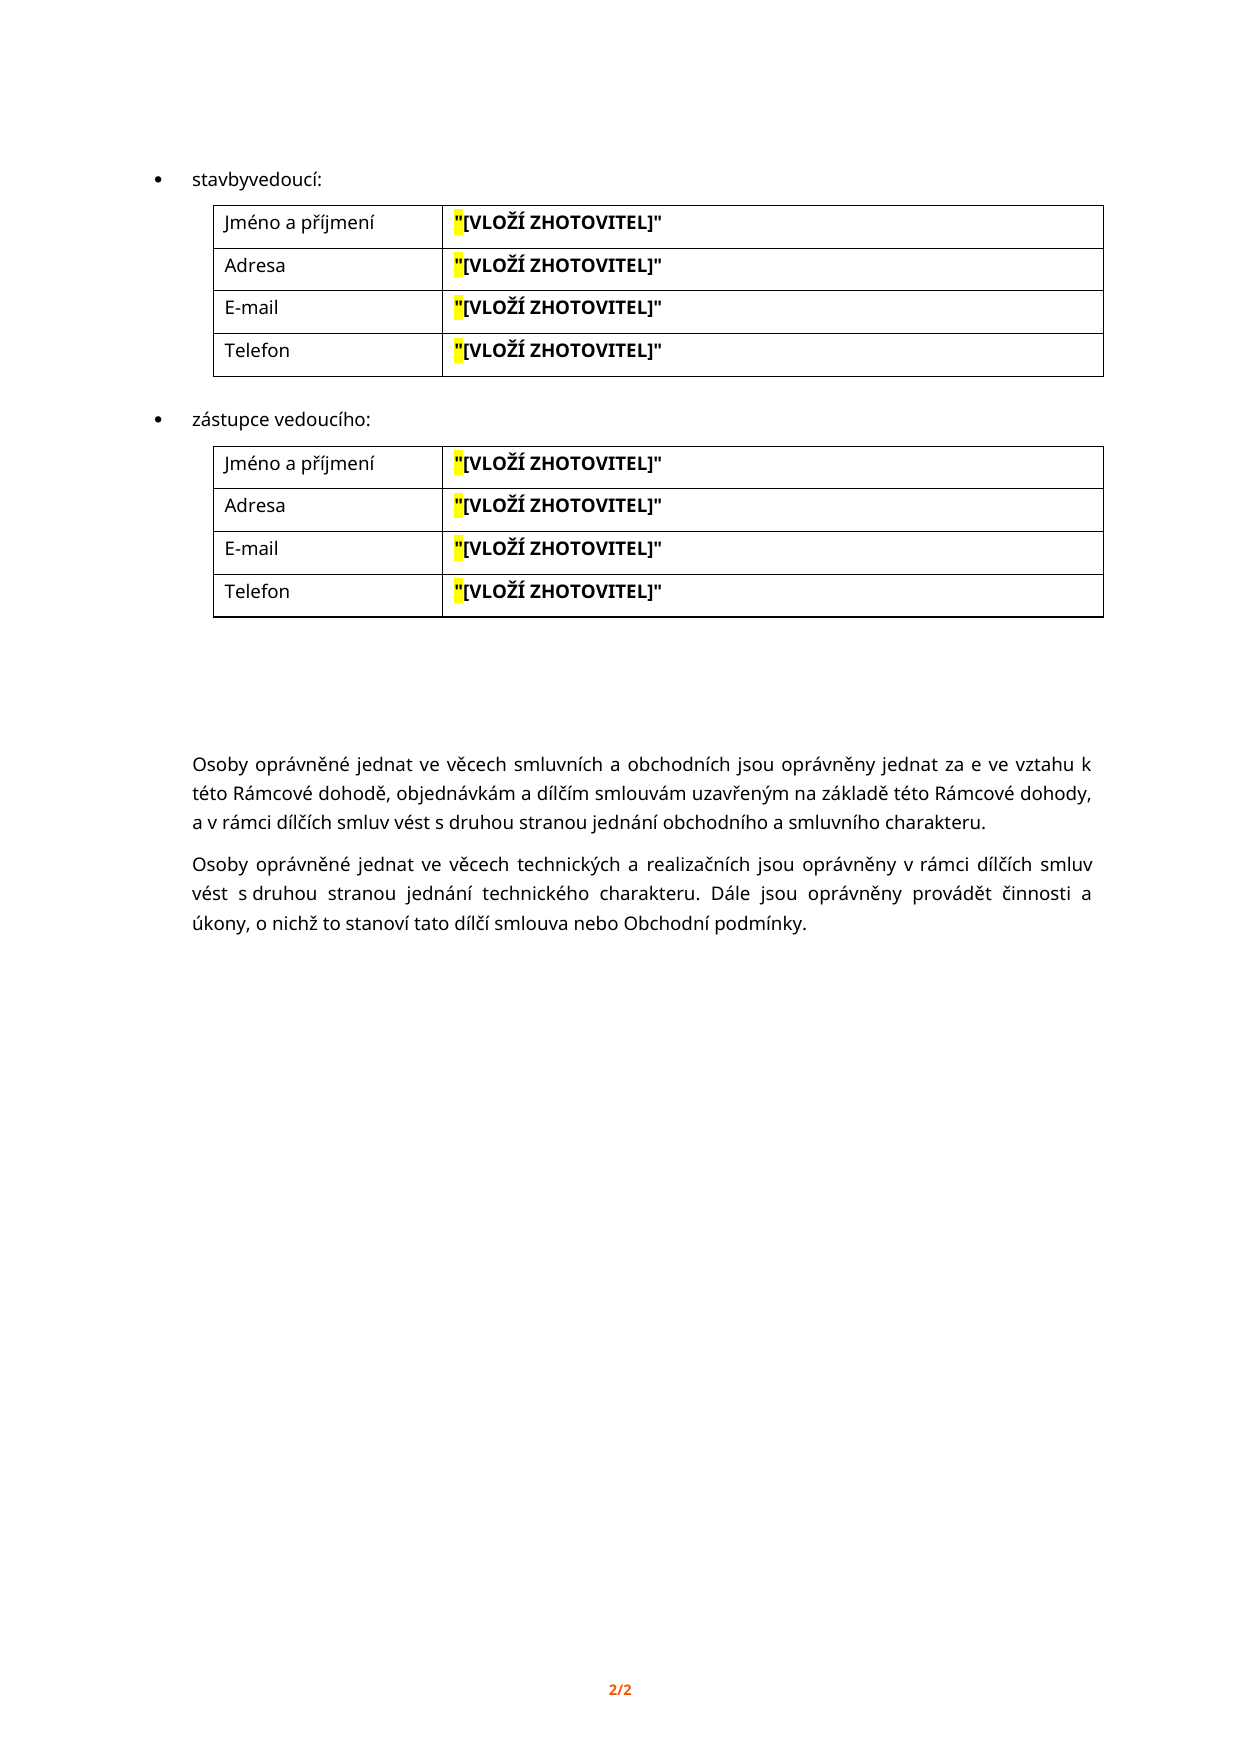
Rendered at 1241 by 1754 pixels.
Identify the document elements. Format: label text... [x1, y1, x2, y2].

table_header [443, 206, 1103, 248]
table_cell E-mail [214, 532, 442, 574]
list zástupce vedoucího: [155, 402, 1093, 433]
table_cell [443, 249, 1103, 290]
table_cell [443, 575, 1103, 616]
table_cell E-mail [214, 291, 442, 333]
table_cell Adresa [214, 249, 442, 290]
text Osoby oprávněné jednat ve věcech smluvních a obchodních jsou oprávněny jednat za e ve vztahu k této Rámcové dohodě, objednávkám a dílčím smlouvám uzavřeným na základě této Rámcové dohody, a v rámci dílčích smluv vést s druhou stranou jednání obchodního a smluvního charakteru. [192, 751, 1093, 835]
table_cell [443, 532, 1103, 574]
table_cell [443, 291, 1103, 333]
table_header [443, 447, 1103, 488]
table_cell [443, 334, 1103, 376]
table_header Jméno a příjmení [214, 206, 442, 248]
table_cell Telefon [214, 334, 442, 376]
table_cell [443, 489, 1103, 531]
list stavbyvedoucí: [155, 161, 1093, 192]
table_cell Telefon [214, 575, 442, 616]
text Osoby oprávněné jednat ve věcech technických a realizačních jsou oprávněny v rámci dílčích smluv vést s druhou stranou jednání technického charakteru. Dále jsou oprávněny provádět činnosti a úkony, o nichž to stanoví tato dílčí smlouva nebo Obchodní podmínky. [192, 851, 1093, 935]
table_header Jméno a příjmení [214, 447, 442, 488]
table_cell Adresa [214, 489, 442, 531]
